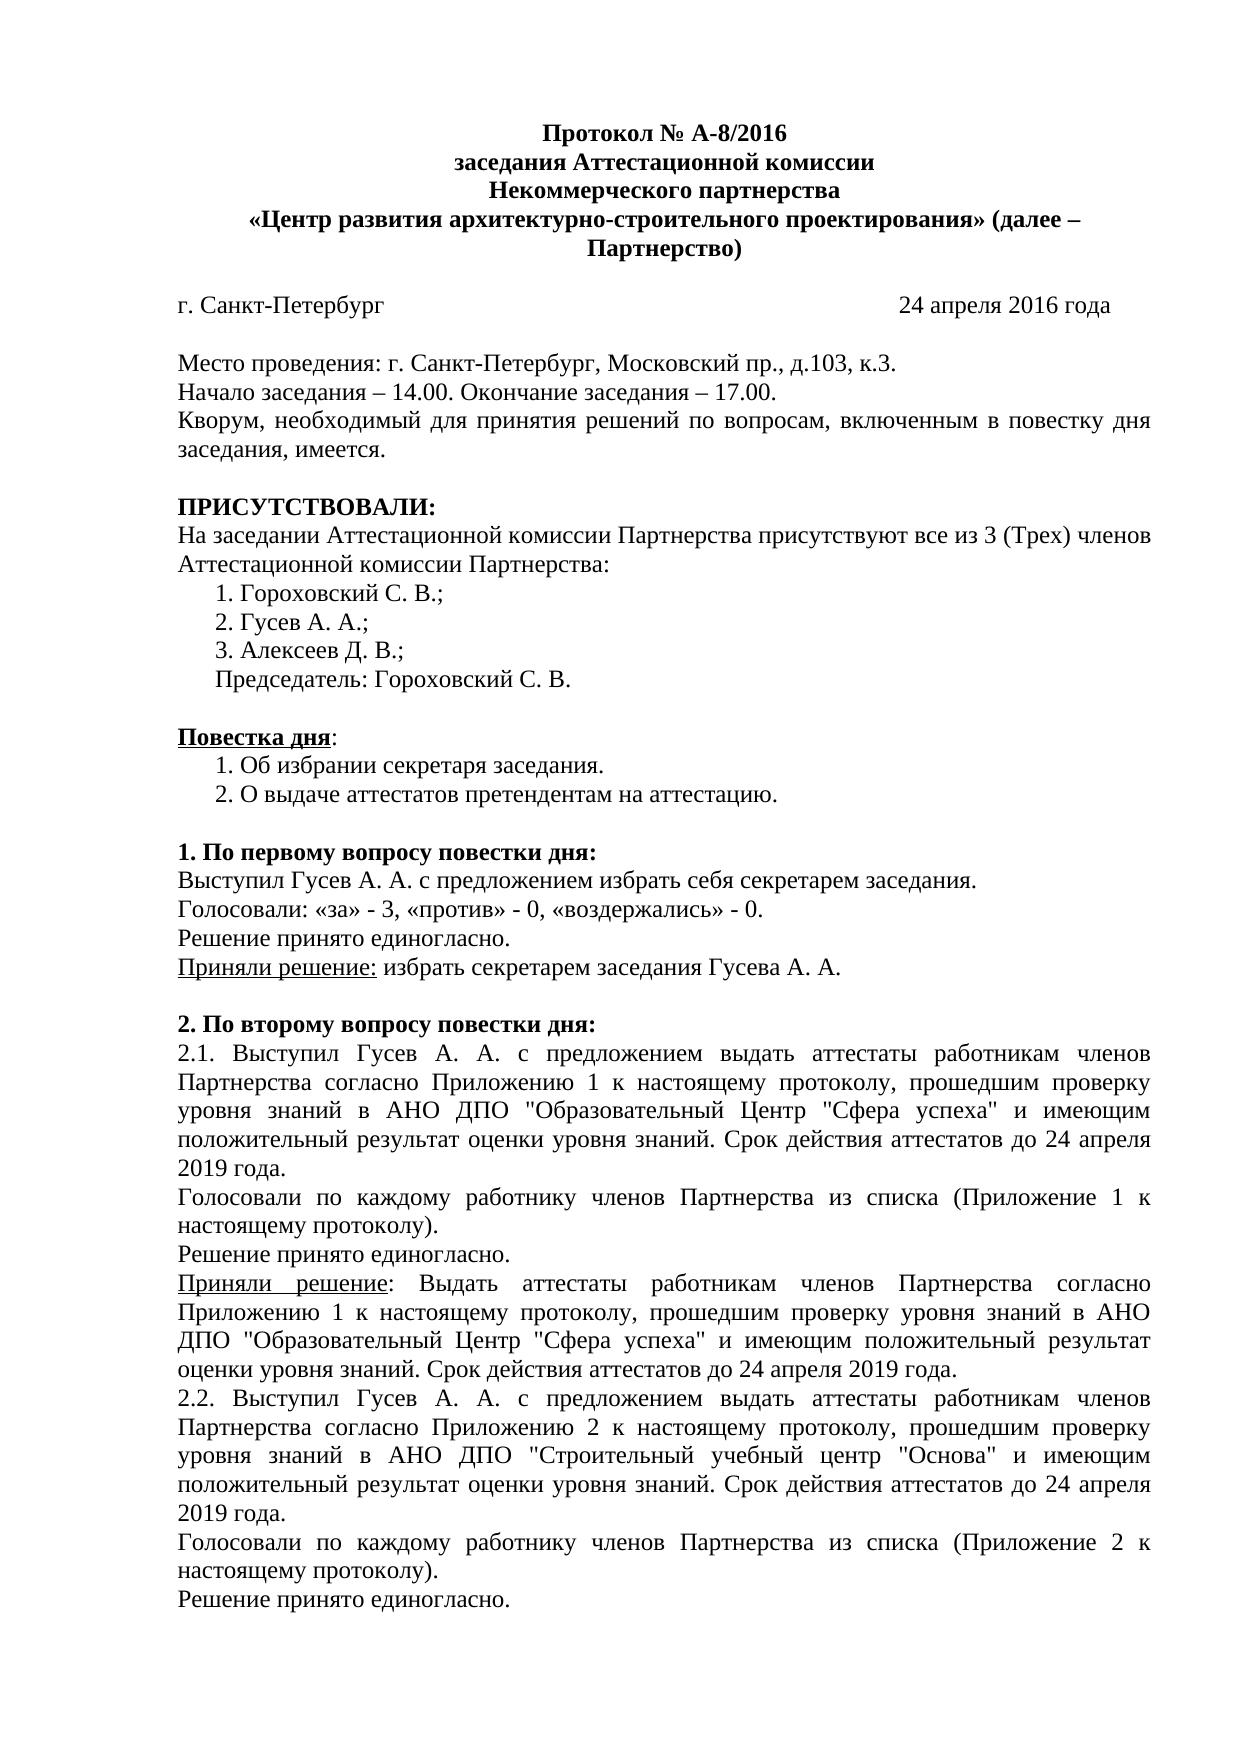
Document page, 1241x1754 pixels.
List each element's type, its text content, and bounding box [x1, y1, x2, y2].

text 1. Об избрании секретаря заседания. [215, 751, 1152, 779]
text 2. Гусев А. А.; [215, 607, 1152, 636]
text Голосовали по каждому работнику членов Партнерства из списка (Приложение 1 к настоящему протоколу). [177, 1182, 1152, 1239]
text Выступил Гусев А. А. с предложением избрать себя секретарем заседания. [177, 866, 1152, 894]
text 2. По второму вопросу повестки дня: [177, 1009, 1152, 1038]
text Решение принято единогласно. [177, 923, 1152, 952]
text 1. По первому вопросу повестки дня: [177, 837, 1152, 866]
text Решение принято единогласно. [177, 1584, 1152, 1613]
text 1. Гороховский С. В.; [215, 578, 1152, 607]
text 2.2. Выступил Гусев А. А. с предложением выдать аттестаты работникам членов Партнерства согласно Приложению 2 к настоящему протоколу, прошедшим проверку уровня знаний в АНО ДПО "Строительный учебный центр "Основа" и имеющим положительный результат оценки уровня знаний. Срок действия аттестатов до 24 апреля 2019 года. [177, 1383, 1152, 1527]
text Протокол № А-8/2016 [177, 118, 1152, 147]
text Повестка дня: [177, 722, 1152, 751]
text Решение принято единогласно. [177, 1239, 1152, 1268]
text Некоммерческого партнерства [177, 176, 1152, 204]
text Начало заседания – 14.00. Окончание заседания – 17.00. [177, 377, 1152, 406]
text 2. О выдаче аттестатов претендентам на аттестацию. [215, 779, 1152, 808]
text 2.1. Выступил Гусев А. А. с предложением выдать аттестаты работникам членов Партнерства согласно Приложению 1 к настоящему протоколу, прошедшим проверку уровня знаний в АНО ДПО "Образовательный Центр "Сфера успеха" и имеющим положительный результат оценки уровня знаний. Срок действия аттестатов до 24 апреля 2019 года. [177, 1038, 1152, 1182]
text Кворум, необходимый для принятия решений по вопросам, включенным в повестку дня заседания, имеется. [177, 406, 1152, 463]
text Приняли решение: избрать секретарем заседания Гусева А. А. [177, 952, 1152, 981]
text Голосовали: «за» - 3, «против» - 0, «воздержались» - 0. [177, 894, 1152, 923]
text 3. Алексеев Д. В.; [215, 636, 1152, 664]
text г. Санкт-Петербург 24 апреля 2016 года [177, 291, 1152, 319]
text Голосовали по каждому работнику членов Партнерства из списка (Приложение 2 к настоящему протоколу). [177, 1527, 1152, 1584]
text ПРИСУТСТВОВАЛИ: [177, 492, 1152, 521]
text «Центр развития архитектурно-строительного проектирования» (далее – Партнерство) [177, 204, 1152, 262]
text Место проведения: г. Санкт-Петербург, Московский пр., д.103, к.3. [177, 348, 1152, 377]
text Председатель: Гороховский С. В. [215, 664, 1152, 693]
text Приняли решение: Выдать аттестаты работникам членов Партнерства согласно Приложению 1 к настоящему протоколу, прошедшим проверку уровня знаний в АНО ДПО "Образовательный Центр "Сфера успеха" и имеющим положительный результат оценки уровня знаний. Срок действия аттестатов до 24 апреля 2019 года. [177, 1268, 1152, 1383]
text На заседании Аттестационной комиссии Партнерства присутствуют все из 3 (Трех) членов Аттестационной комиссии Партнерства: [177, 521, 1152, 578]
text заседания Аттестационной комиссии [177, 147, 1152, 176]
